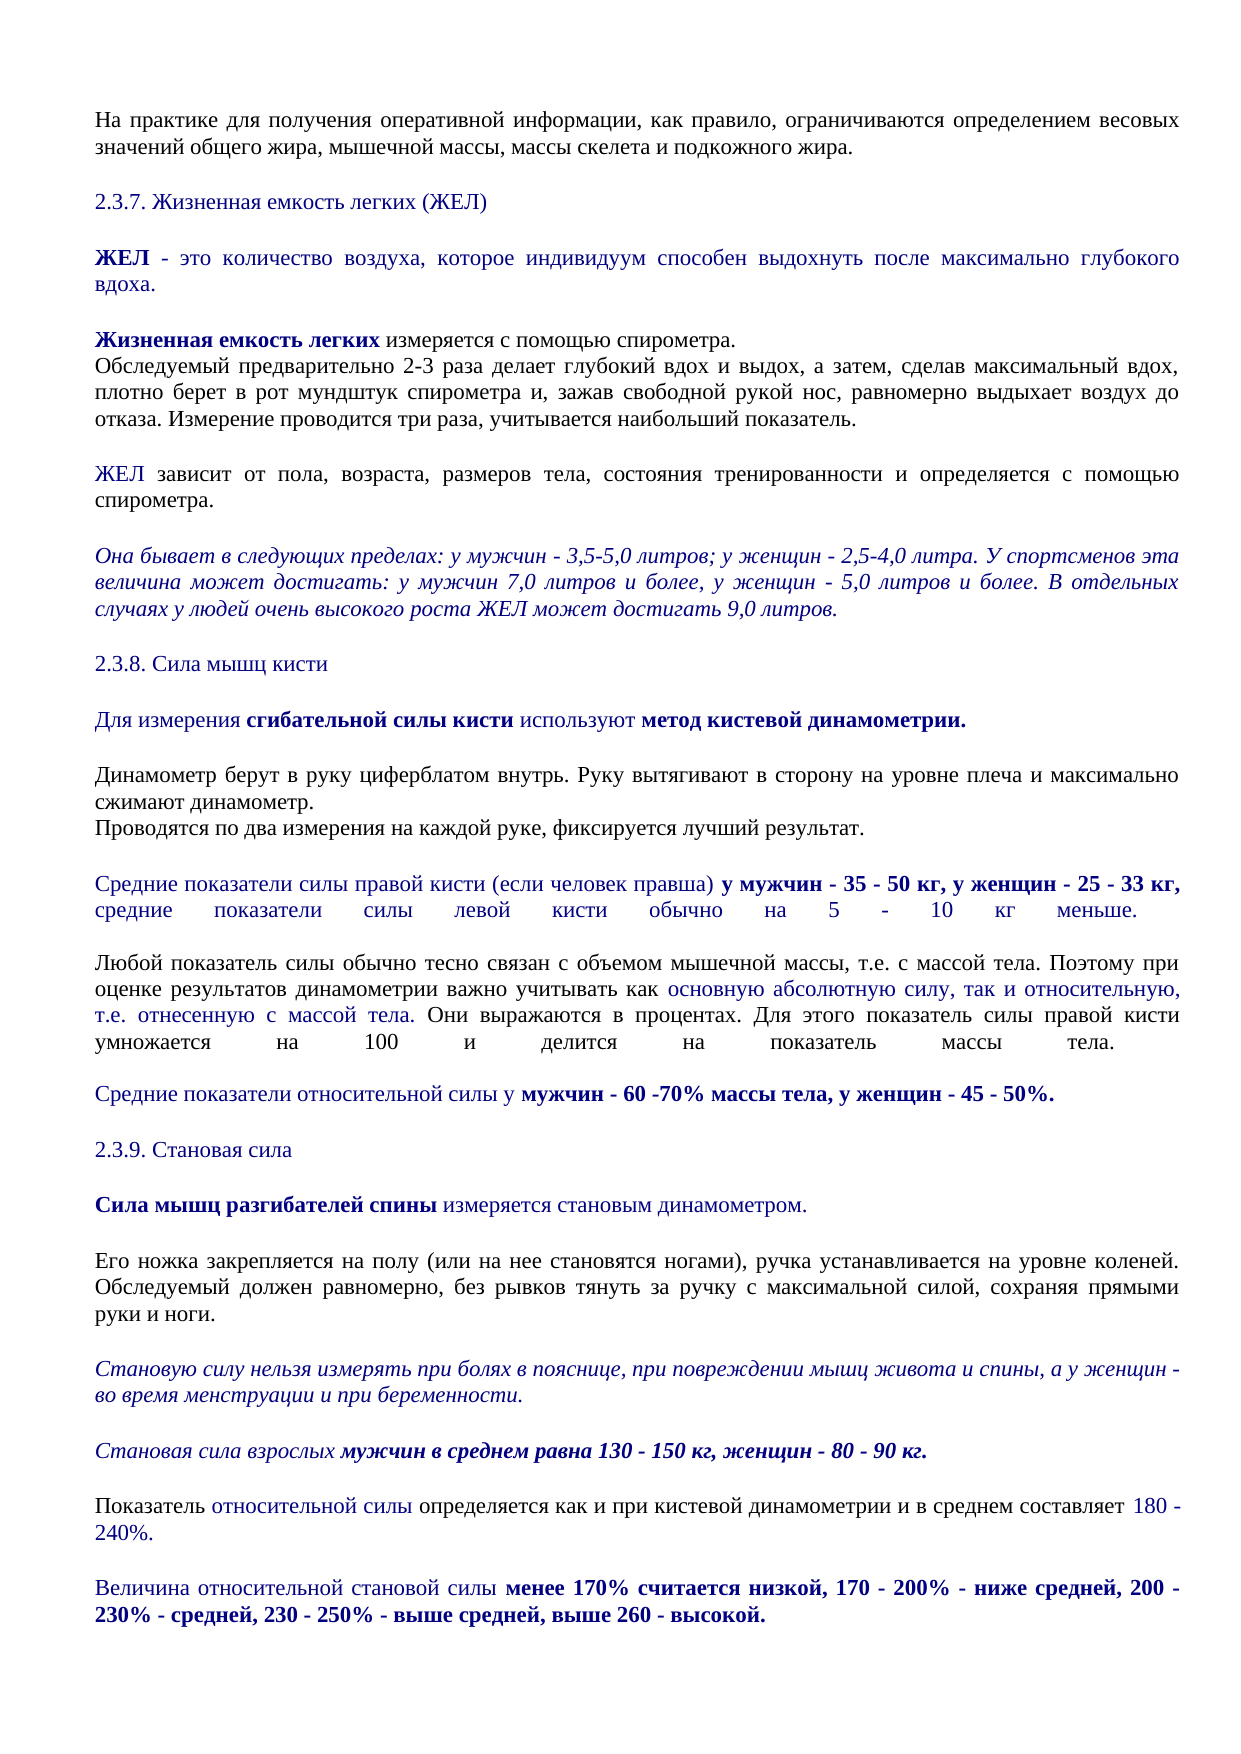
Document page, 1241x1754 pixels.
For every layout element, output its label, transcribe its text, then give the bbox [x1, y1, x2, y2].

text Сила мышц разгибателей спины измеряется становым динамометром. [94, 1191, 1181, 1218]
text Проводятся по два измерения на каждой руке, фиксируется лучший результат. [94, 814, 1181, 840]
text 2.3.8. Сила мышц кисти [94, 650, 1181, 677]
text На практике для получения оперативной информации, как правило, ограничиваются определением весовых значений общего жира, мышечной массы, массы скелета и подкожного жира. [94, 106, 1181, 159]
text Динамометр берут в руку циферблатом внутрь. Руку вытягивают в сторону на уровне плеча и максимально сжимают динамометр. [94, 761, 1181, 814]
text 2.3.7. Жизненная емкость легких (ЖЕЛ) [94, 188, 1181, 214]
text Показатель относительной силы определяется как и при кистевой динамометрии и в среднем составляет 180 - 240%. [94, 1493, 1181, 1545]
text 2.3.9. Становая сила [94, 1136, 1181, 1162]
text Его ножка закрепляется на полу (или на нее становятся ногами), ручка устанавливается на уровне коленей. Обследуемый должен равномерно, без рывков тянуть за ручку с максимальной силой, сохраняя прямыми руки и ноги. [94, 1247, 1181, 1326]
text Величина относительной становой силы менее 170% считается низкой, 170 - 200% - ниже средней, 200 - 230% - средней, 230 - 250% - выше средней, выше 260 - высокой. [94, 1574, 1181, 1627]
text Становая сила взрослых мужчин в среднем равна 130 - 150 кг, женщин - 80 - 90 кг. [94, 1437, 1181, 1463]
text Средние показатели силы правой кисти (если человек правша) у мужчин - 35 - 50 кг, у женщин - 25 - 33 кг, средние показатели силы левой кисти обычно на 5 - 10 кг меньше. Любой показатель силы обычно тесно связан с объемом мышечной массы, т.е. с массой тела. Поэтому при оценке результатов динамометрии важно учитывать как основную абсолютную силу, так и относительную, т.е. отнесенную с массой тела. Они выражаются в процентах. Для этого показатель силы правой кисти умножается на 100 и делится на показатель массы тела. Средние показатели относительной силы у мужчин - 60 -70% массы тела, у женщин - 45 - 50%. [94, 869, 1181, 1107]
text ЖЕЛ зависит от пола, возраста, размеров тела, состояния тренированности и определяется с помощью спирометра. [94, 460, 1181, 513]
text Для измерения сгибательной силы кисти используют метод кистевой динамометрии. [94, 706, 1181, 732]
text ЖЕЛ - это количество воздуха, которое индивидуум способен выдохнуть после максимально глубокого вдоха. [94, 244, 1181, 296]
text Жизненная емкость легких измеряется с помощью спирометра. [94, 326, 1181, 352]
text Обследуемый предварительно 2-3 раза делает глубокий вдох и выдох, а затем, сделав максимальный вдох, плотно берет в рот мундштук спирометра и, зажав свободной рукой нос, равномерно выдыхает воздух до отказа. Измерение проводится три раза, учитывается наибольший показатель. [94, 352, 1181, 431]
text Она бывает в следующих пределах: у мужчин - 3,5-5,0 литров; у женщин - 2,5-4,0 литра. У спортсменов эта величина может достигать: у мужчин 7,0 литров и более, у женщин - 5,0 литров и более. В отдельных случаях у людей очень высокого роста ЖЕЛ может достигать 9,0 литров. [94, 542, 1181, 621]
text Становую силу нельзя измерять при болях в пояснице, при повреждении мышц живота и спины, а у женщин - во время менструации и при беременности. [94, 1355, 1181, 1408]
